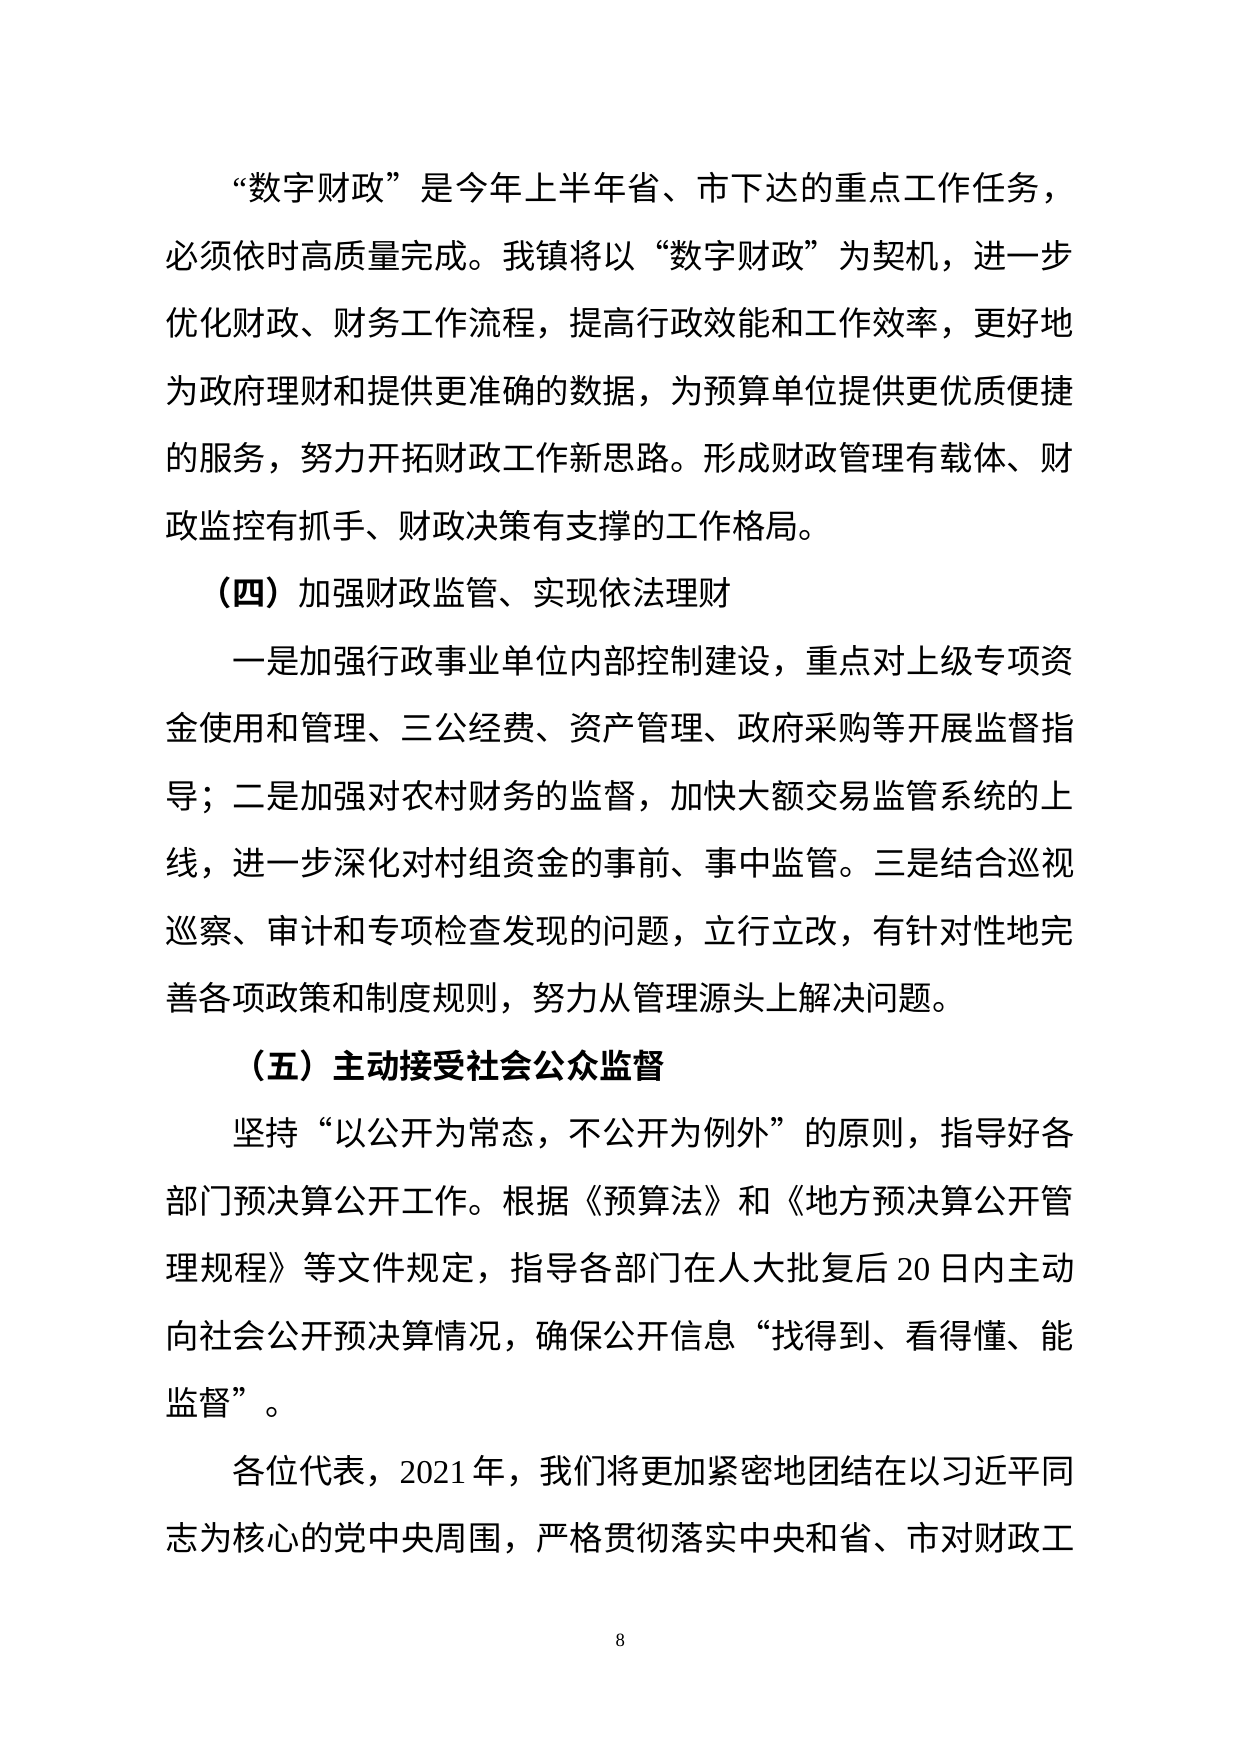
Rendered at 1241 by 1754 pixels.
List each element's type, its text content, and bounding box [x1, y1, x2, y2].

text （五）主动接受社会公众监督 [165, 1039, 1075, 1088]
list （四）加强财政监管、实现依法理财 [165, 567, 1075, 615]
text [165, 1444, 1075, 1560]
text 坚持“以公开为常态，不公开为例外”的原则，指导好各部门预决算公开工作。根据《预算法》和《地方预决算公开管理规程》等文件规定，指导各部门在人大批复后20日内主动向社会公开预决算情况，确保公开信息“找得到、看得懂、能监督”。 [165, 1107, 1075, 1425]
list “数字财政”是今年上半年省、市下达的重点工作任务，必须依时高质量完成。我镇将以“数字财政”为契机，进一步优化财政、财务工作流程，提高行政效能和工作效率，更好地为政府理财和提供更准确的数据，为预算单位提供更优质便捷的服务，努力开拓财政工作新思路。形成财政管理有载体、财政监控有抓手、财政决策有支撑的工作格局。 [165, 162, 1075, 548]
list 一是加强行政事业单位内部控制建设，重点对上级专项资金使用和管理、三公经费、资产管理、政府采购等开展监督指导；二是加强对农村财务的监督，加快大额交易监管系统的上线，进一步深化对村组资金的事前、事中监管。三是结合巡视巡察、审计和专项检查发现的问题，立行立改，有针对性地完善各项政策和制度规则，努力从管理源头上解决问题。 [165, 634, 1075, 1020]
